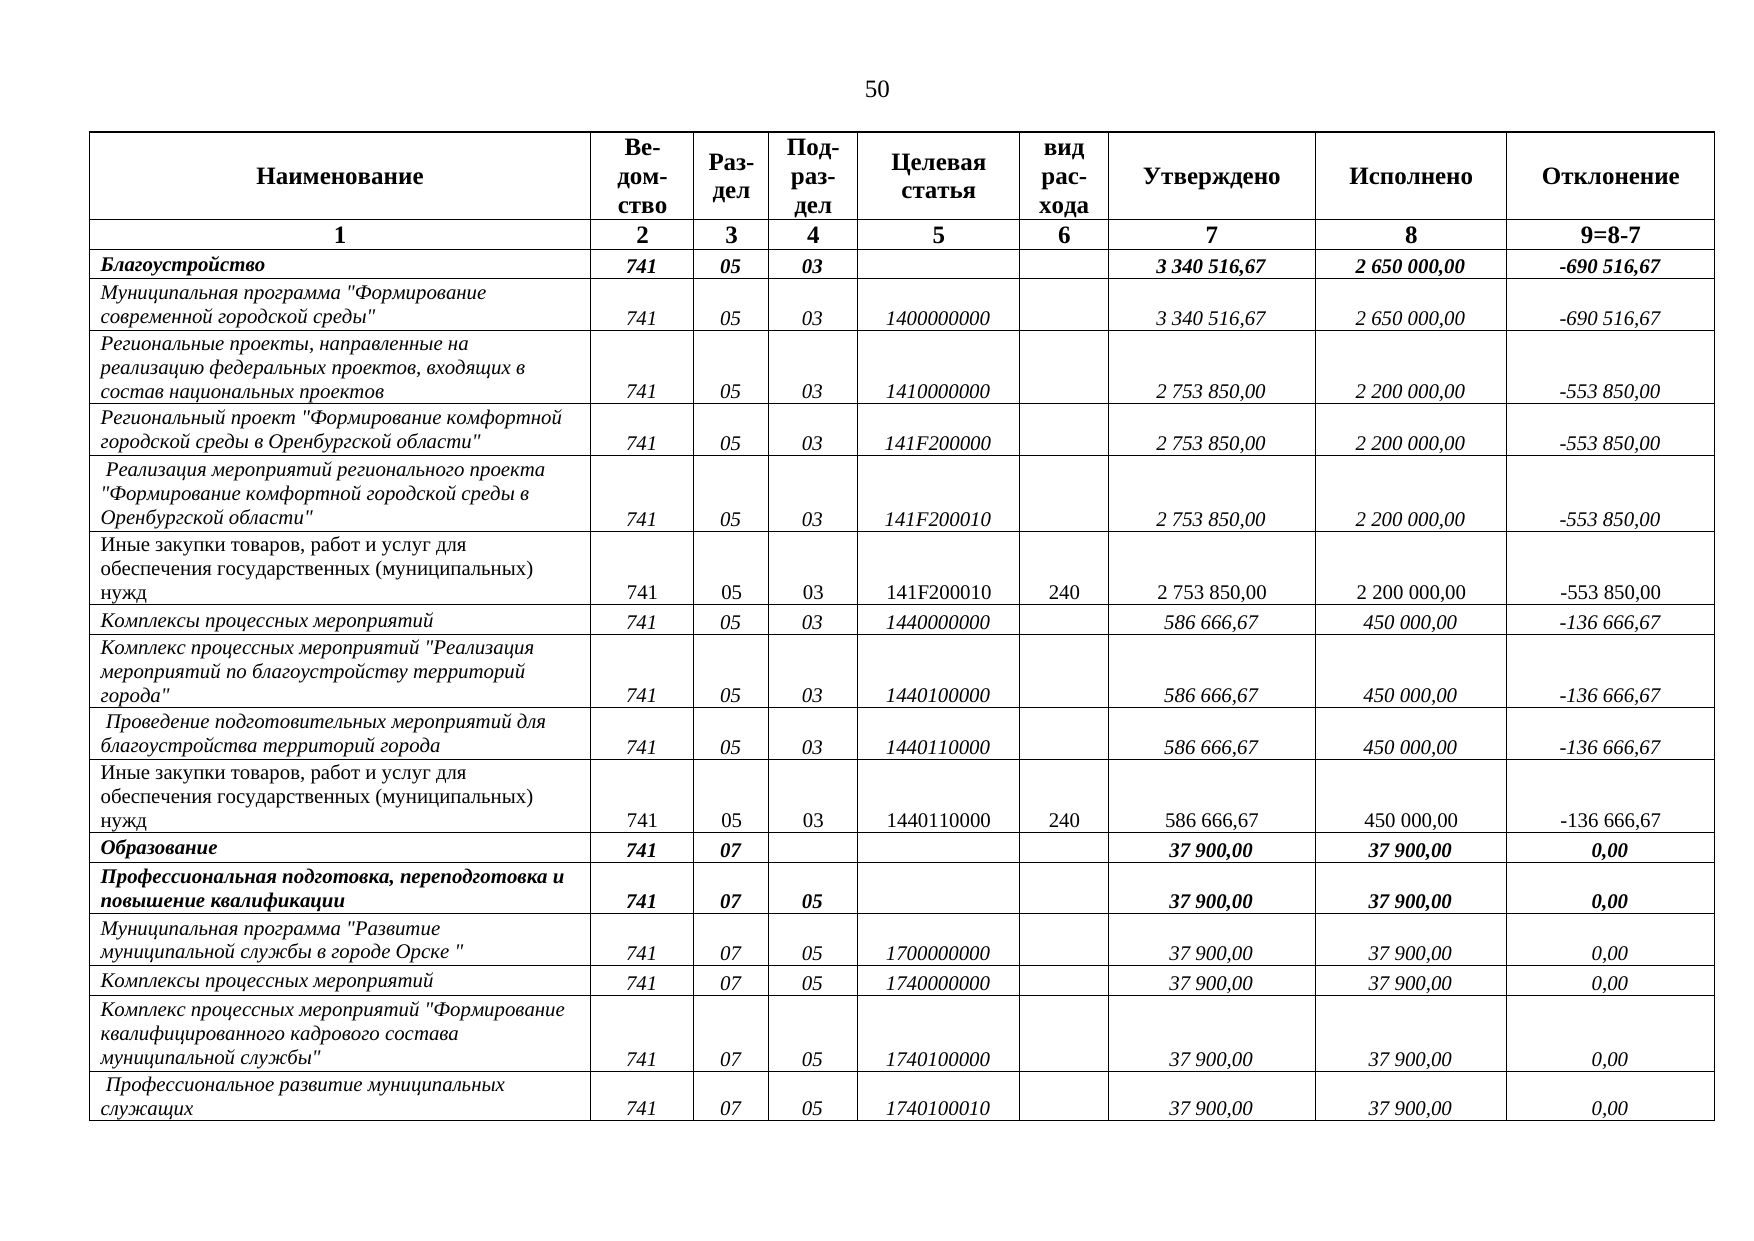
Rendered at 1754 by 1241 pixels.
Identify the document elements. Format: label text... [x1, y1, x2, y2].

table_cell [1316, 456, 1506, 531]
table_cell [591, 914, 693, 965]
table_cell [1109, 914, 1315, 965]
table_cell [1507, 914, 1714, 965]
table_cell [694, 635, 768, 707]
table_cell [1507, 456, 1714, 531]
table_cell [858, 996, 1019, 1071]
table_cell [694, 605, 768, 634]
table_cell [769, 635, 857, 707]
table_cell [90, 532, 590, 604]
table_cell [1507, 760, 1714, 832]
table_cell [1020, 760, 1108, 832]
table_header Исполнено [1316, 133, 1506, 219]
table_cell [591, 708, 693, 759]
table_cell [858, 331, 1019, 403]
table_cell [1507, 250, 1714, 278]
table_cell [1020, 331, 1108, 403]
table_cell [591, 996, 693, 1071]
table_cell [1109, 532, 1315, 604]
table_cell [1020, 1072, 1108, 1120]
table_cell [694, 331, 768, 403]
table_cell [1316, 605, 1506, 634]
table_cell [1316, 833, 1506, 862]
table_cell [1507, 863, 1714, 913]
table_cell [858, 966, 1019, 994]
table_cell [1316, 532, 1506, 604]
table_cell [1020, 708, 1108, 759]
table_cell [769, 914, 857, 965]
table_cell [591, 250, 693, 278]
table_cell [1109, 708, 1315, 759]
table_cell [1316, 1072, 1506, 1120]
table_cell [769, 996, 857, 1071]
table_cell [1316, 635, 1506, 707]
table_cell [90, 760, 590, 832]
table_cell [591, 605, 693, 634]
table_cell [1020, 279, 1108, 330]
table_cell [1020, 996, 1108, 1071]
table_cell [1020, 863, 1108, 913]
table_cell 9=8-7 [1507, 220, 1714, 248]
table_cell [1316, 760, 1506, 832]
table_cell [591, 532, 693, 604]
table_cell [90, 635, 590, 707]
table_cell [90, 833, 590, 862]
table_cell 6 [1020, 220, 1108, 248]
table_cell 3 [694, 220, 768, 248]
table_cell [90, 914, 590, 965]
table_cell 5 [858, 220, 1019, 248]
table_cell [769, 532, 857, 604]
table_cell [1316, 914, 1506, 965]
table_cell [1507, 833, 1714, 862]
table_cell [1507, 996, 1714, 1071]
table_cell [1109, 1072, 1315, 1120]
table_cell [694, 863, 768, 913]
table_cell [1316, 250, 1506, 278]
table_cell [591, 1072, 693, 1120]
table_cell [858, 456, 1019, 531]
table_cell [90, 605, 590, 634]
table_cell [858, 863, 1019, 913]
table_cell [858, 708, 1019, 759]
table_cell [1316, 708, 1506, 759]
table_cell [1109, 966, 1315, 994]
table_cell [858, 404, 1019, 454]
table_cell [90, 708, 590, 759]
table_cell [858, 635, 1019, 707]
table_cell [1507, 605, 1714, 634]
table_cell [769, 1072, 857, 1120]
table_header Ве- дом-ство [591, 133, 693, 219]
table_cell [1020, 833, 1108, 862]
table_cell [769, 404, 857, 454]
table_header вид рас-хода [1020, 133, 1108, 219]
table_cell 7 [1109, 220, 1315, 248]
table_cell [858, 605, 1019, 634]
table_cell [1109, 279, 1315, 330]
table_header Отклонение [1507, 133, 1714, 219]
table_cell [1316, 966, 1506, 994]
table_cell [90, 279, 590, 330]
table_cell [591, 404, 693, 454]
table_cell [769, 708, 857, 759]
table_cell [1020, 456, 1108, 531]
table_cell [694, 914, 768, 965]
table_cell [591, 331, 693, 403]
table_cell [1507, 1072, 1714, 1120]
table_header Утверждено [1109, 133, 1315, 219]
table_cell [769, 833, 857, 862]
table_header Целевая статья [858, 133, 1019, 219]
table_header Под- раз- дел [769, 133, 857, 219]
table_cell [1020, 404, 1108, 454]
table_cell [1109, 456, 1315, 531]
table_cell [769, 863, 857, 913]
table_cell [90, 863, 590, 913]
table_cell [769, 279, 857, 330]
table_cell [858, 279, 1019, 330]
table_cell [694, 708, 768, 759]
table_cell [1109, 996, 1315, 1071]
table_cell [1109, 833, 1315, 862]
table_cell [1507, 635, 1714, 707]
table_cell 8 [1316, 220, 1506, 248]
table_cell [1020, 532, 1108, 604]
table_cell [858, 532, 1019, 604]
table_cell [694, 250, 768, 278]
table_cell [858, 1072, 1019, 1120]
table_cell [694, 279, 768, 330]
table_cell 4 [769, 220, 857, 248]
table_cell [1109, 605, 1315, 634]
table_cell 2 [591, 220, 693, 248]
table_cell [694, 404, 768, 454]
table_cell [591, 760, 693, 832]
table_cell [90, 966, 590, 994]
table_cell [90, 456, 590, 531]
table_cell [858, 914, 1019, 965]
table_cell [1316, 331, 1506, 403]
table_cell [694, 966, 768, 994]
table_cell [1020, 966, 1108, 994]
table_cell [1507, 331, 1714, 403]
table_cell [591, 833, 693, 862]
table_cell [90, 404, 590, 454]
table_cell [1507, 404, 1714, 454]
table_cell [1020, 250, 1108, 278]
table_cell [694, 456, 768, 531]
table_header Раз-дел [694, 133, 768, 219]
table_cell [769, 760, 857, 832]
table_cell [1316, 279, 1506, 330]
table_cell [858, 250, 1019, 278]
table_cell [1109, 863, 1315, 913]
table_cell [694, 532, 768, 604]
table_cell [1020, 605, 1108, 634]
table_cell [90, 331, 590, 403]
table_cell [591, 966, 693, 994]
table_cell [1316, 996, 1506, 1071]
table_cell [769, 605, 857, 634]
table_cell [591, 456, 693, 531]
table_cell 1 [90, 220, 590, 248]
table_header Наименование [90, 133, 590, 219]
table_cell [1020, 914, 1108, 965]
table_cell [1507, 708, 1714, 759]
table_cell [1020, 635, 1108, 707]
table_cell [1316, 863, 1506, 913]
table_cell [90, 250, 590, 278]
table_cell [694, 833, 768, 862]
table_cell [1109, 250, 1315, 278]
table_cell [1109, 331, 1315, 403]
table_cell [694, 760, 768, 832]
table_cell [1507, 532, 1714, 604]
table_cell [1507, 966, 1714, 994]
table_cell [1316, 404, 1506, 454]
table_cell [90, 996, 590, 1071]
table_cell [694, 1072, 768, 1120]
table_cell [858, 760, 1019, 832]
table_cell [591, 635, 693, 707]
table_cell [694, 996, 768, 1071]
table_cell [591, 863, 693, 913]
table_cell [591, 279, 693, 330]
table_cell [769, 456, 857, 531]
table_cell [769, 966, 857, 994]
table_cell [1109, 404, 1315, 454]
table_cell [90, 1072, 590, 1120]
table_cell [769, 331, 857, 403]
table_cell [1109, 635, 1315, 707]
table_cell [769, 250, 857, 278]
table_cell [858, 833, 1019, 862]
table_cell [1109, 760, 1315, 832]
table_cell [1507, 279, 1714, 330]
